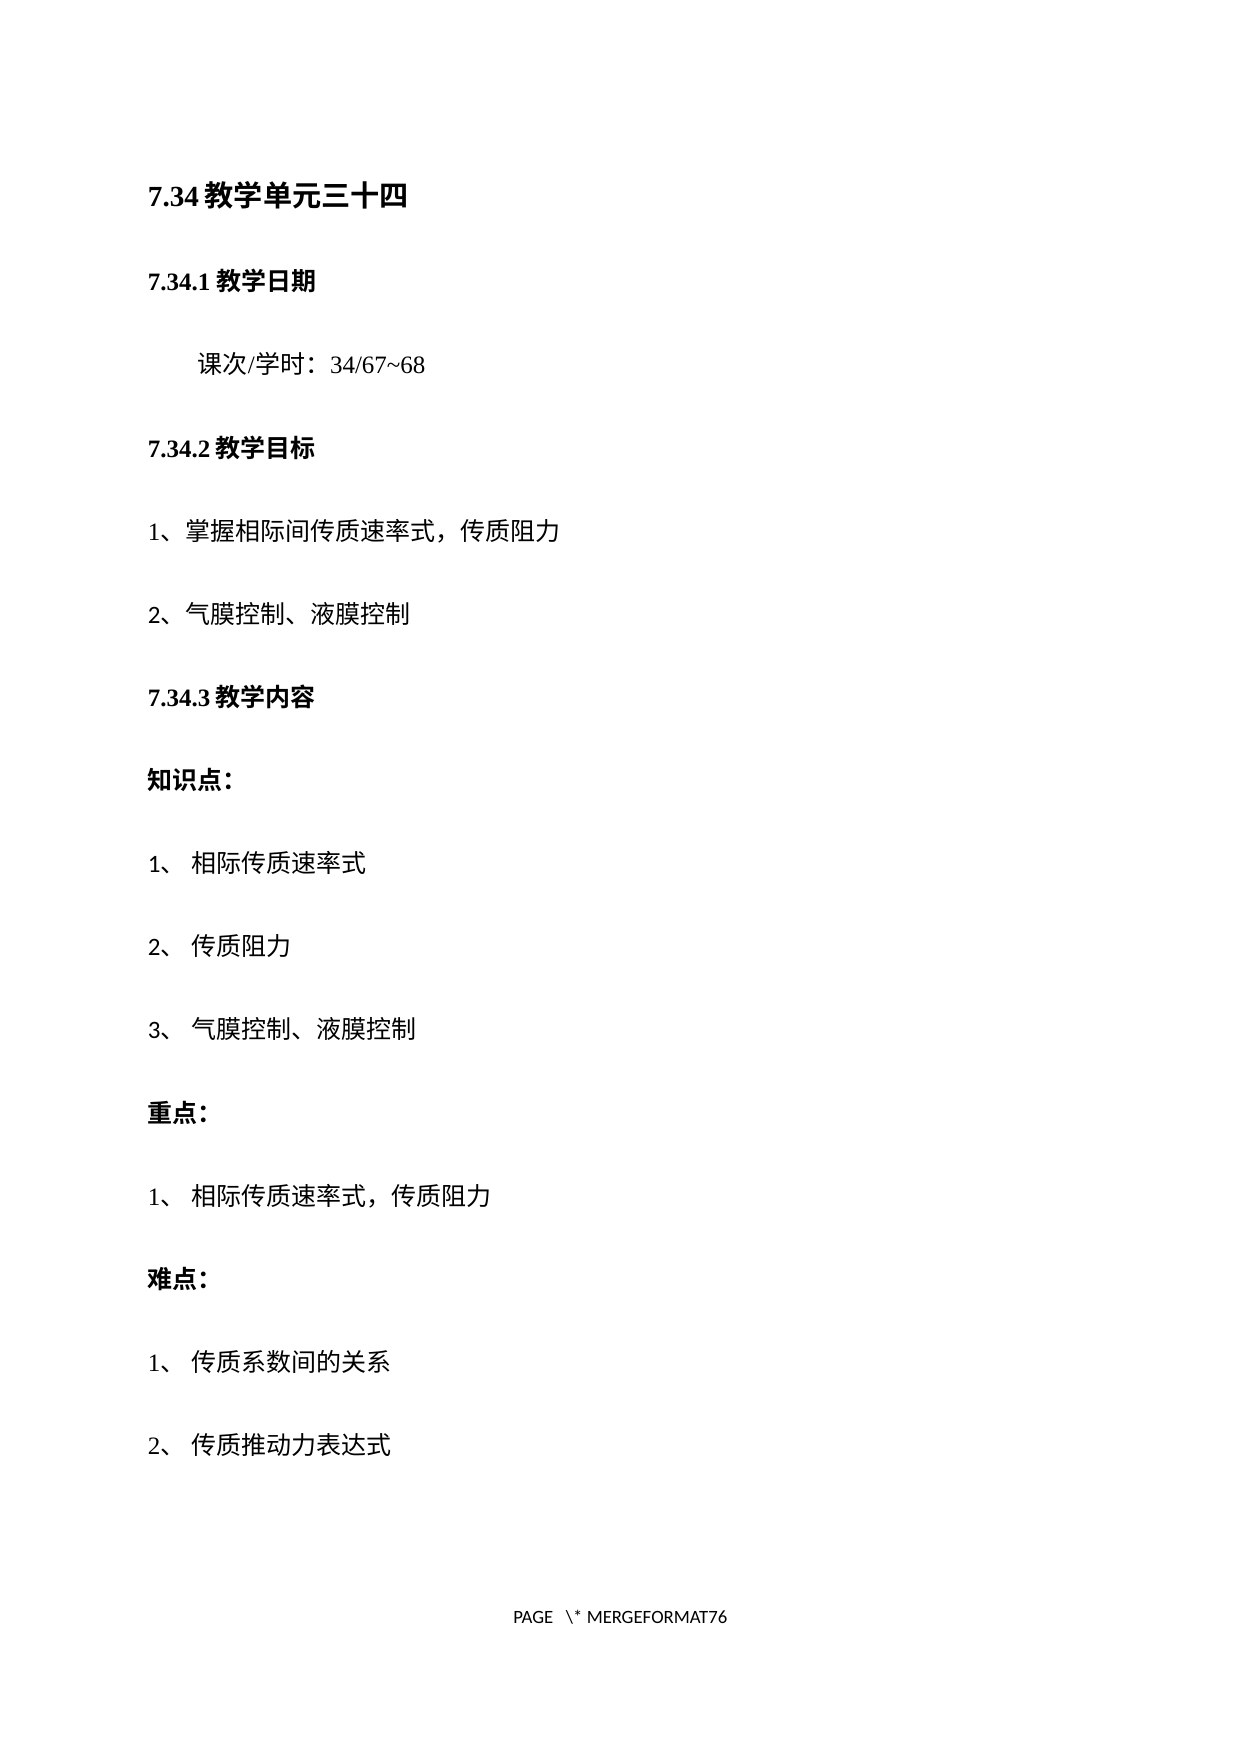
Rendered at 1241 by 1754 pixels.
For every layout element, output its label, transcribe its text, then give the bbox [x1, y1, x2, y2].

text 课次/学时：34/67~68 [148, 331, 1092, 396]
list 相际传质速率式 [148, 829, 1092, 894]
subtitle 7.34.2教学目标 [148, 414, 1092, 479]
list 传质系数间的关系 [148, 1328, 1092, 1393]
list 气膜控制、液膜控制 [148, 996, 1092, 1061]
text 难点： [148, 1245, 1092, 1310]
list 相际传质速率式，传质阻力 [148, 1162, 1092, 1227]
subtitle 7.34.3教学内容 [148, 663, 1092, 728]
text 2、气膜控制、液膜控制 [148, 580, 1092, 645]
text 知识点： [148, 746, 1092, 811]
list 传质阻力 [148, 912, 1092, 977]
subtitle 7.34.1 教学日期 [148, 247, 1092, 312]
subtitle 7.34教学单元三十四 [148, 161, 1092, 226]
text 重点： [148, 1079, 1092, 1144]
list 传质推动力表达式 [148, 1411, 1092, 1476]
text 1、掌握相际间传质速率式，传质阻力 [148, 497, 1092, 562]
